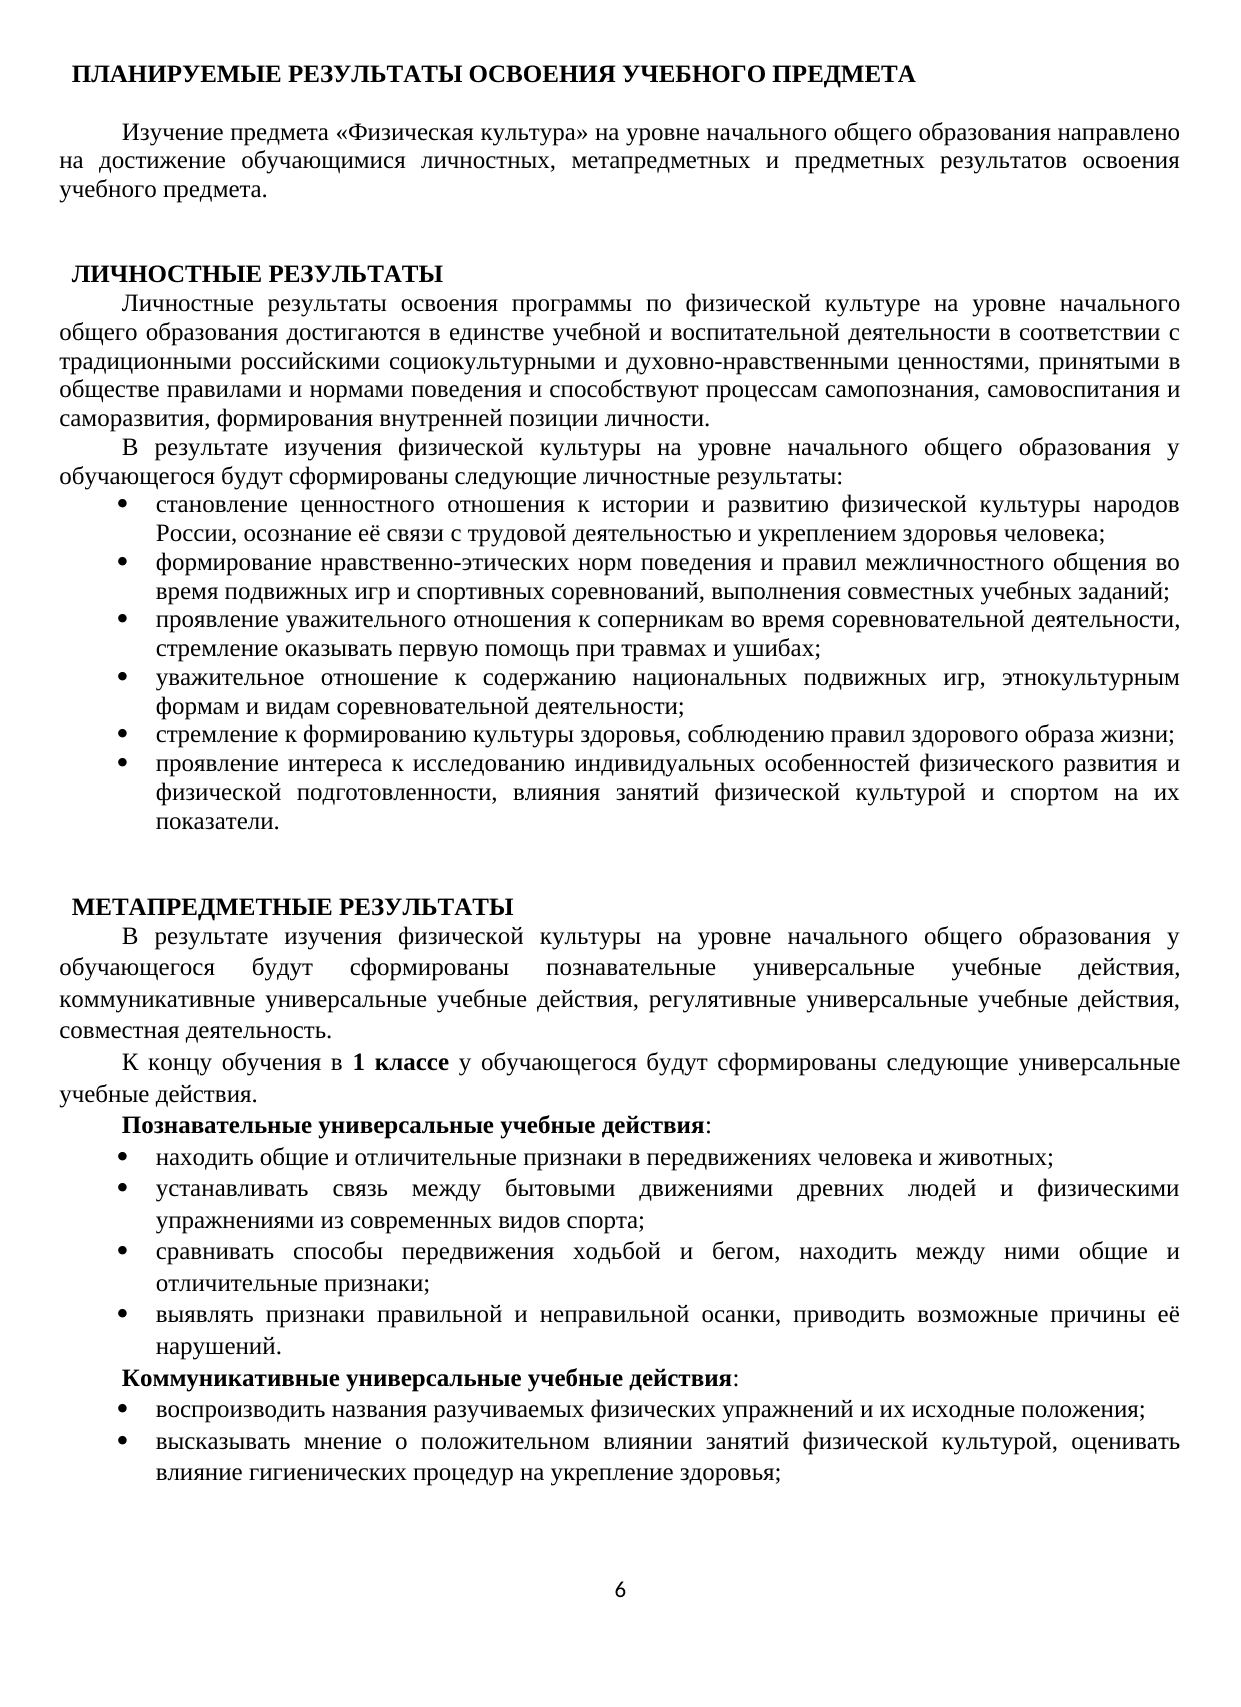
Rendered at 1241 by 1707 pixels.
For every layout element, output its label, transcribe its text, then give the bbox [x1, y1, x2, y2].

list проявление уважительного отношения к соперникам во время соревновательной деятельности, стремление оказывать первую помощь при травмах и ушибах; [118, 604, 1181, 662]
text ЛИЧНОСТНЫЕ РЕЗУЛЬТАТЫ [72, 259, 1181, 288]
text МЕТАПРЕДМЕТНЫЕ РЕЗУЛЬТАТЫ [72, 892, 1181, 921]
text К концу обучения в 1 классе у обучающегося будут сформированы следующие универсальные учебные действия. [59, 1047, 1181, 1107]
list выявлять признаки правильной и неправильной осанки, приводить возможные причины её нарушений. [118, 1299, 1181, 1360]
list воспроизводить названия разучиваемых физических упражнений и их исходные положения; [118, 1394, 1181, 1423]
text В результате изучения физической культуры на уровне начального общего образования у обучающегося будут сформированы следующие личностные результаты: [59, 432, 1181, 489]
list формирование нравственно-этических норм поведения и правил межличностного общения во время подвижных игр и спортивных соревнований, выполнения совместных учебных заданий; [118, 547, 1181, 604]
list находить общие и отличительные признаки в передвижениях человека и животных; [118, 1142, 1181, 1171]
text В результате изучения физической культуры на уровне начального общего образования у обучающегося будут сформированы познавательные универсальные учебные действия, коммуникативные универсальные учебные действия, регулятивные универсальные учебные действия, совместная деятельность. [59, 921, 1181, 1044]
list стремление к формированию культуры здоровья, соблюдению правил здорового образа жизни; [118, 719, 1181, 748]
list уважительное отношение к содержанию национальных подвижных игр, этнокультурным формам и видам соревновательной деятельности; [118, 662, 1181, 719]
list высказывать мнение о положительном влиянии занятий физической культурой, оценивать влияние гигиенических процедур на укрепление здоровья; [118, 1426, 1181, 1486]
text Познавательные универсальные учебные действия: [59, 1110, 1181, 1139]
text Личностные результаты освоения программы по физической культуре на уровне начального общего образования достигаются в единстве учебной и воспитательной деятельности в соответствии с традиционными российскими социокультурными и духовно-нравственными ценностями, принятыми в обществе правилами и нормами поведения и способствуют процессам самопознания, самовоспитания и саморазвития, формирования внутренней позиции личности. [59, 288, 1181, 432]
text ПЛАНИРУЕМЫЕ РЕЗУЛЬТАТЫ ОСВОЕНИЯ УЧЕБНОГО ПРЕДМЕТА [72, 59, 1181, 88]
text Коммуникативные универсальные учебные действия: [59, 1363, 1181, 1391]
list устанавливать связь между бытовыми движениями древних людей и физическими упражнениями из современных видов спорта; [118, 1173, 1181, 1234]
list становление ценностного отношения к истории и развитию физической культуры народов России, осознание её связи с трудовой деятельностью и укреплением здоровья человека; [118, 489, 1181, 547]
text Изучение предмета «Физическая культура» на уровне начального общего образования направлено на достижение обучающимися личностных, метапредметных и предметных результатов освоения учебного предмета. [59, 117, 1181, 203]
list сравнивать способы передвижения ходьбой и бегом, находить между ними общие и отличительные признаки; [118, 1236, 1181, 1297]
list проявление интереса к исследованию индивидуальных особенностей физического развития и физической подготовленности, влияния занятий физической культурой и спортом на их показатели. [118, 748, 1181, 834]
